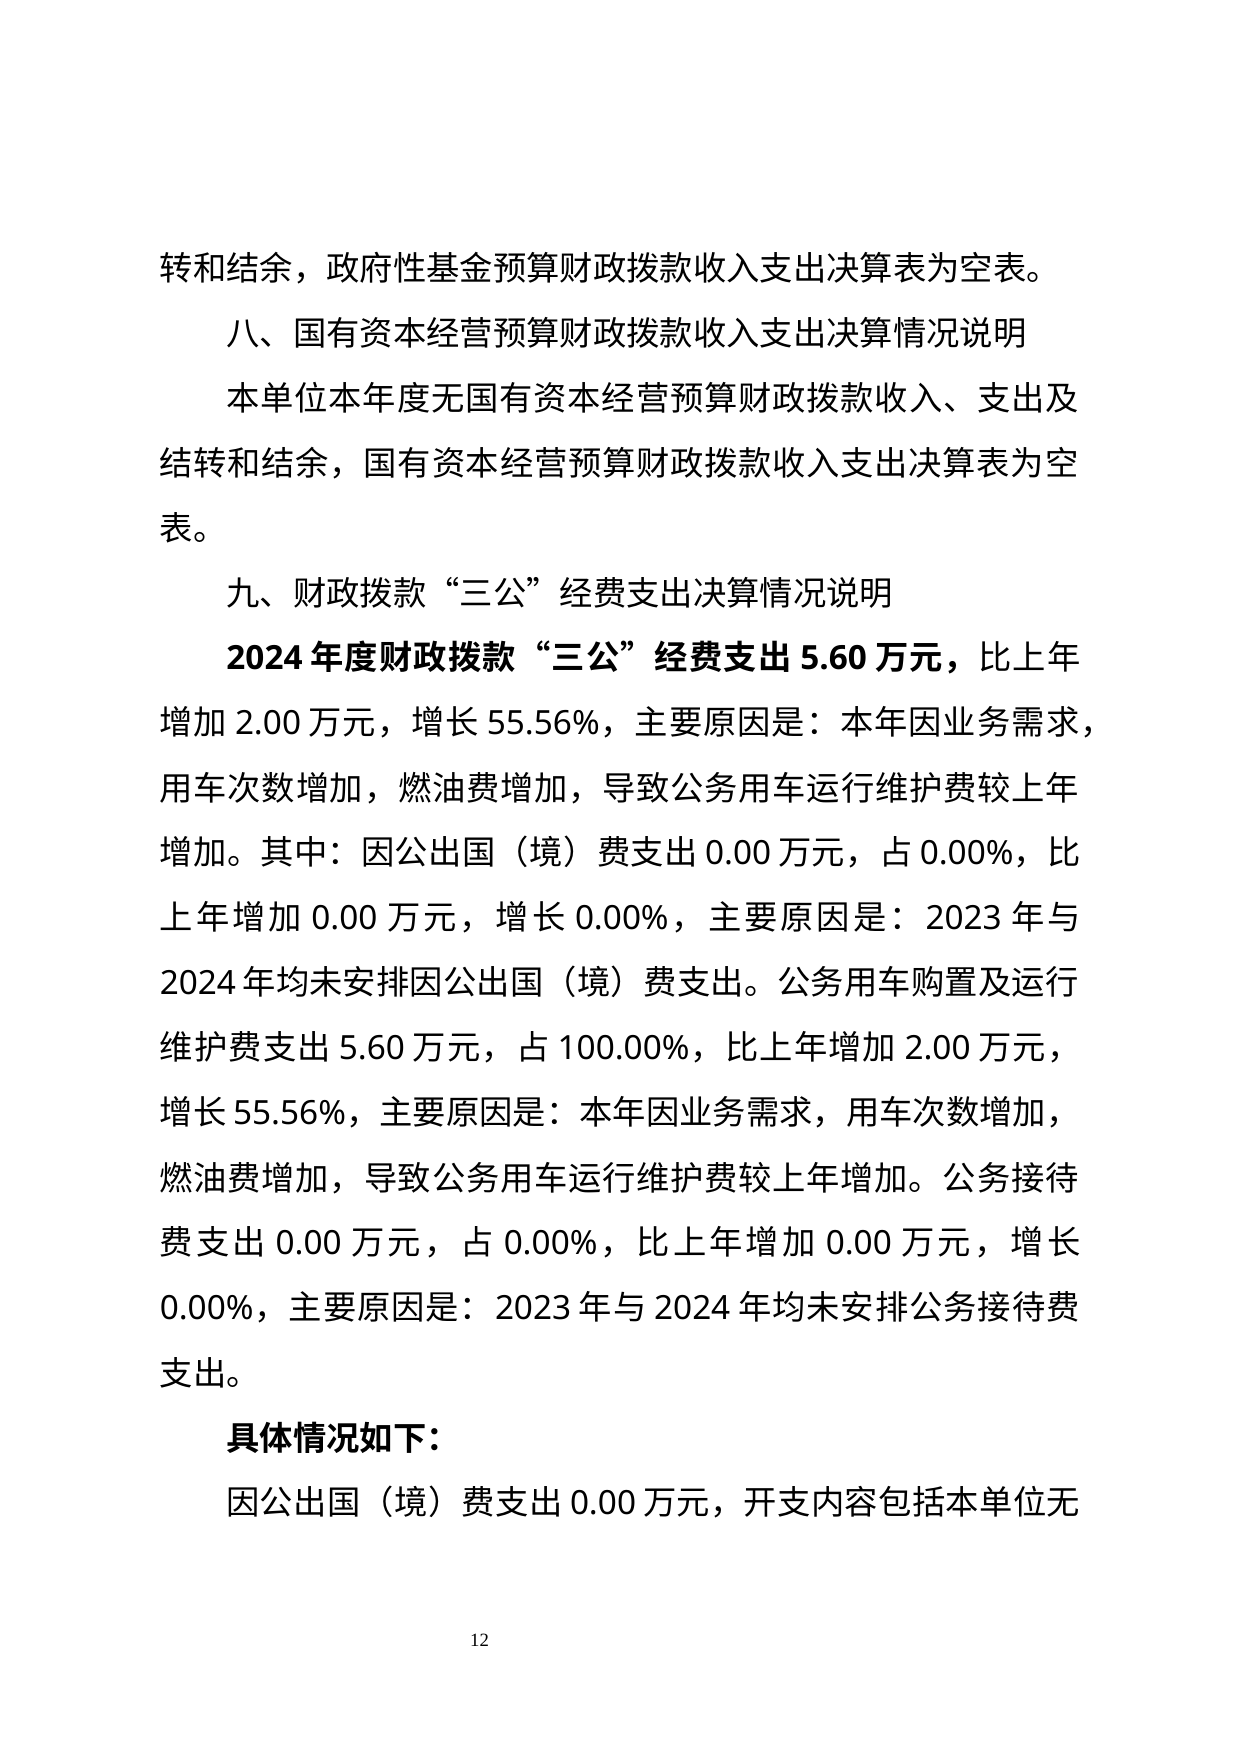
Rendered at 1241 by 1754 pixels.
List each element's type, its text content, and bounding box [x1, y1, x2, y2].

text 2024年度财政拨款“三公”经费支出5.60万元，比上年增加2.00万元，增长55.56%，主要原因是：本年因业务需求，用车次数增加，燃油费增加，导致公务用车运行维护费较上年增加。其中：因公出国（境）费支出0.00万元，占0.00%，比上年增加0.00万元，增长0.00%，主要原因是：2023年与2024年均未安排因公出国（境）费支出。公务用车购置及运行维护费支出5.60万元，占100.00%，比上年增加2.00万元，增长55.56%，主要原因是：本年因业务需求，用车次数增加，燃油费增加，导致公务用车运行维护费较上年增加。公务接待费支出0.00万元，占0.00%，比上年增加0.00万元，增长0.00%，主要原因是：2023年与2024年均未安排公务接待费支出。 [159, 623, 1081, 1403]
text 具体情况如下： [159, 1403, 1081, 1468]
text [159, 233, 1081, 298]
text 本单位本年度无国有资本经营预算财政拨款收入、支出及结转和结余，国有资本经营预算财政拨款收入支出决算表为空表。 [159, 363, 1081, 558]
text 九、财政拨款“三公”经费支出决算情况说明 [159, 558, 1081, 623]
text 八、国有资本经营预算财政拨款收入支出决算情况说明 [159, 298, 1081, 363]
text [159, 1468, 1081, 1533]
